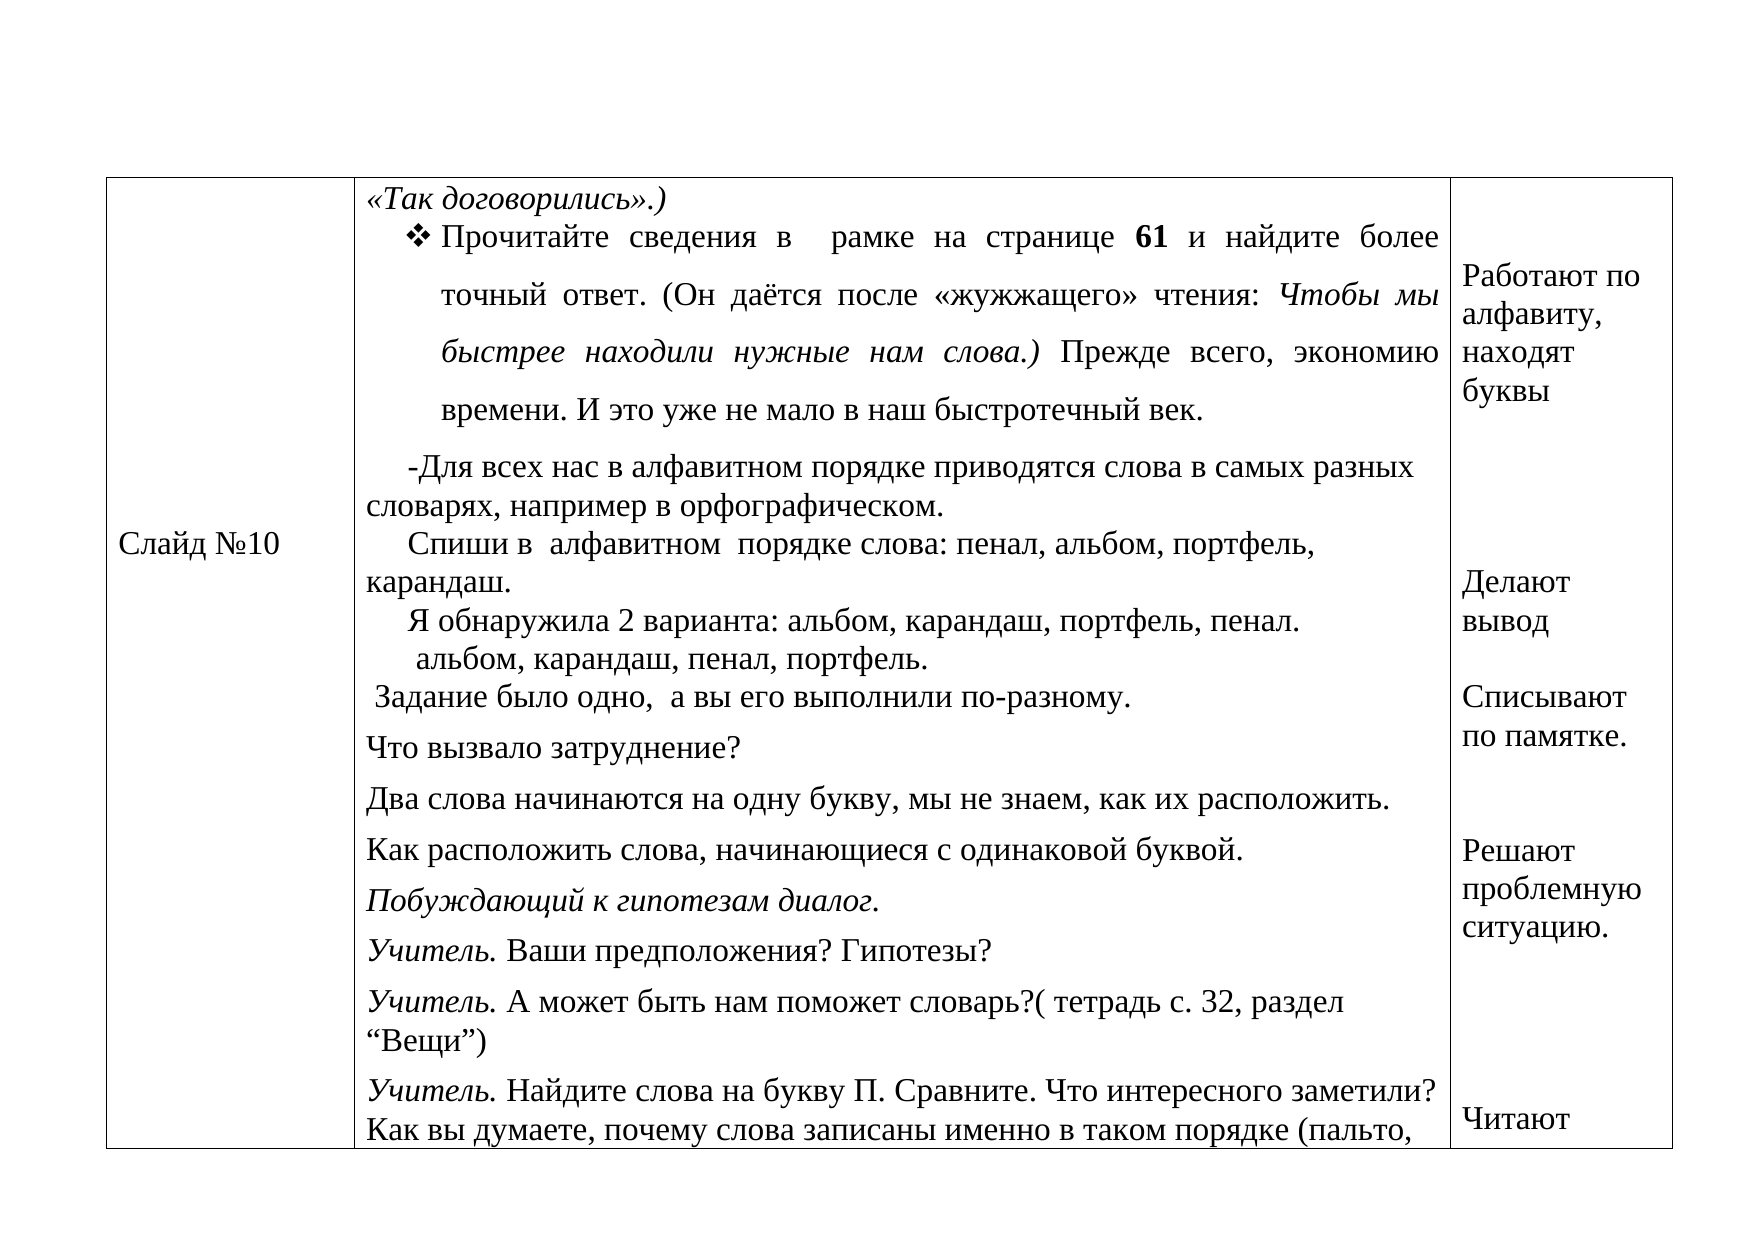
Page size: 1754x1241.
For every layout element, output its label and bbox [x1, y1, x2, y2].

table_cell [1451, 178, 1672, 1147]
table_cell [355, 178, 1450, 1147]
table_cell [107, 178, 354, 1147]
